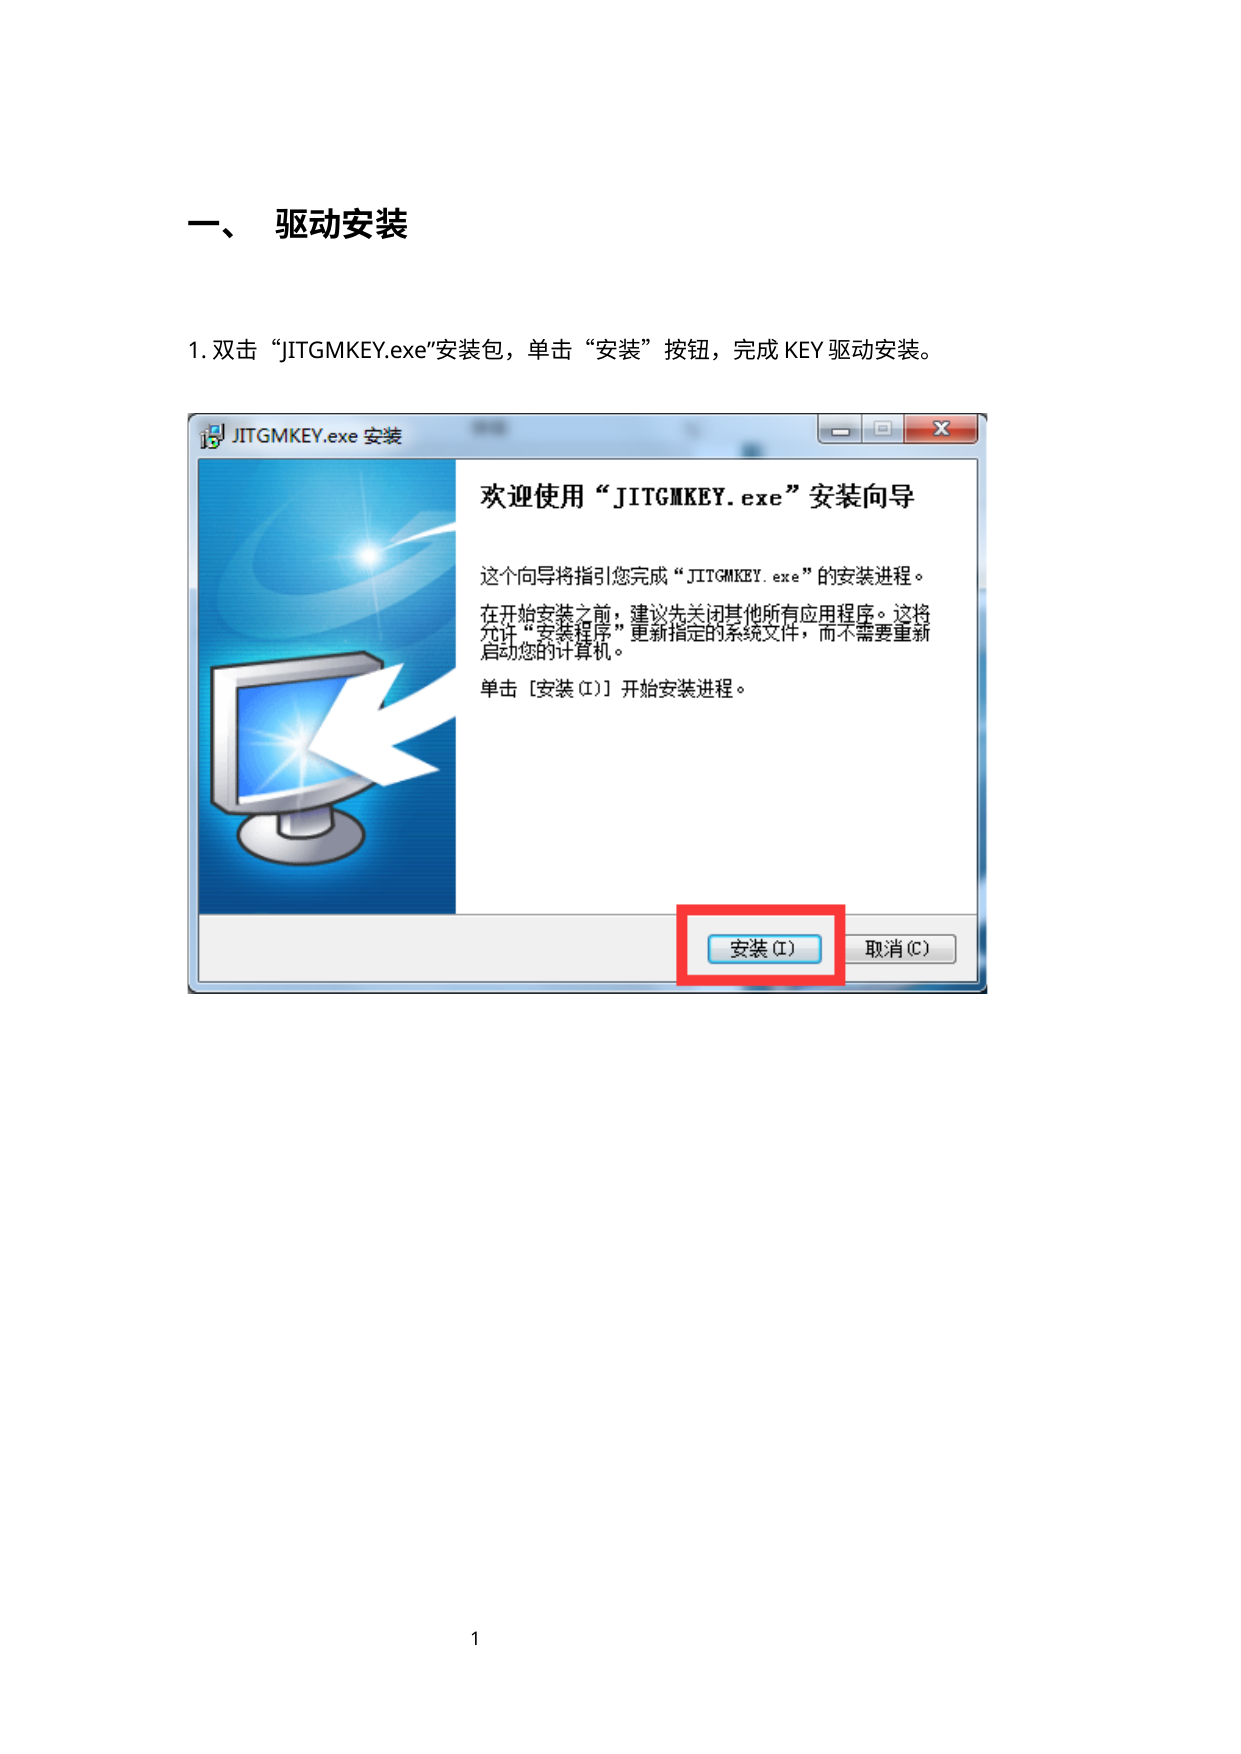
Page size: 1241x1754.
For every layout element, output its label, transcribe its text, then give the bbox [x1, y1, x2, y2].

picture [187, 413, 988, 994]
subtitle 驱动安装 [187, 189, 1053, 254]
text 1. 双击“JITGMKEY.exe”安装包，单击“安装”按钮，完成KEY驱动安装。 [187, 316, 1053, 381]
